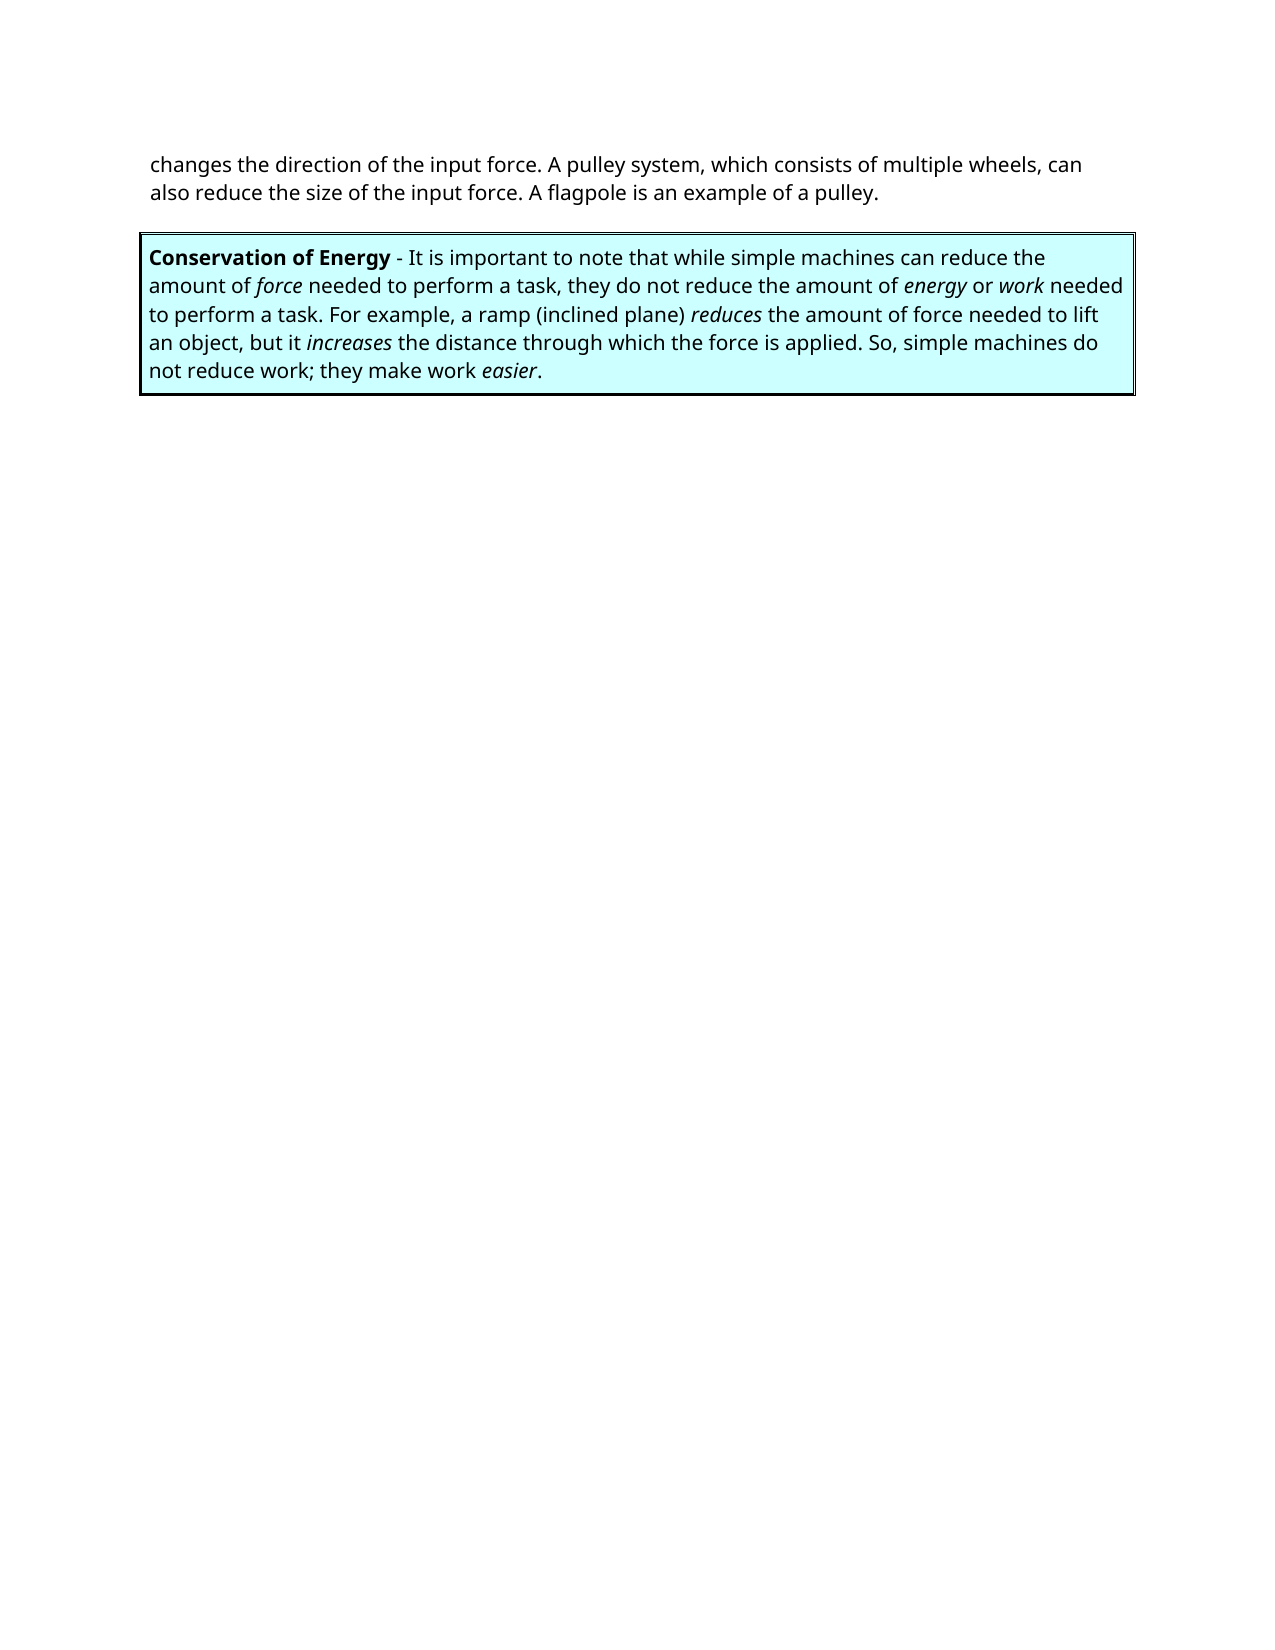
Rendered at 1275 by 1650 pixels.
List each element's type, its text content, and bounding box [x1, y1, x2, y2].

table_header Conservation of Energy - It is important to note that while simple machines can reduce the amount of force needed to perform a task, they do not reduce the amount of energy or work needed to perform a task. For example, a ramp (inclined plane) reduces the amount of force needed to lift an object, but it increases the distance through which the force is applied. So, simple machines do not reduce work; they make work easier. [142, 235, 1133, 393]
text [150, 150, 1125, 207]
